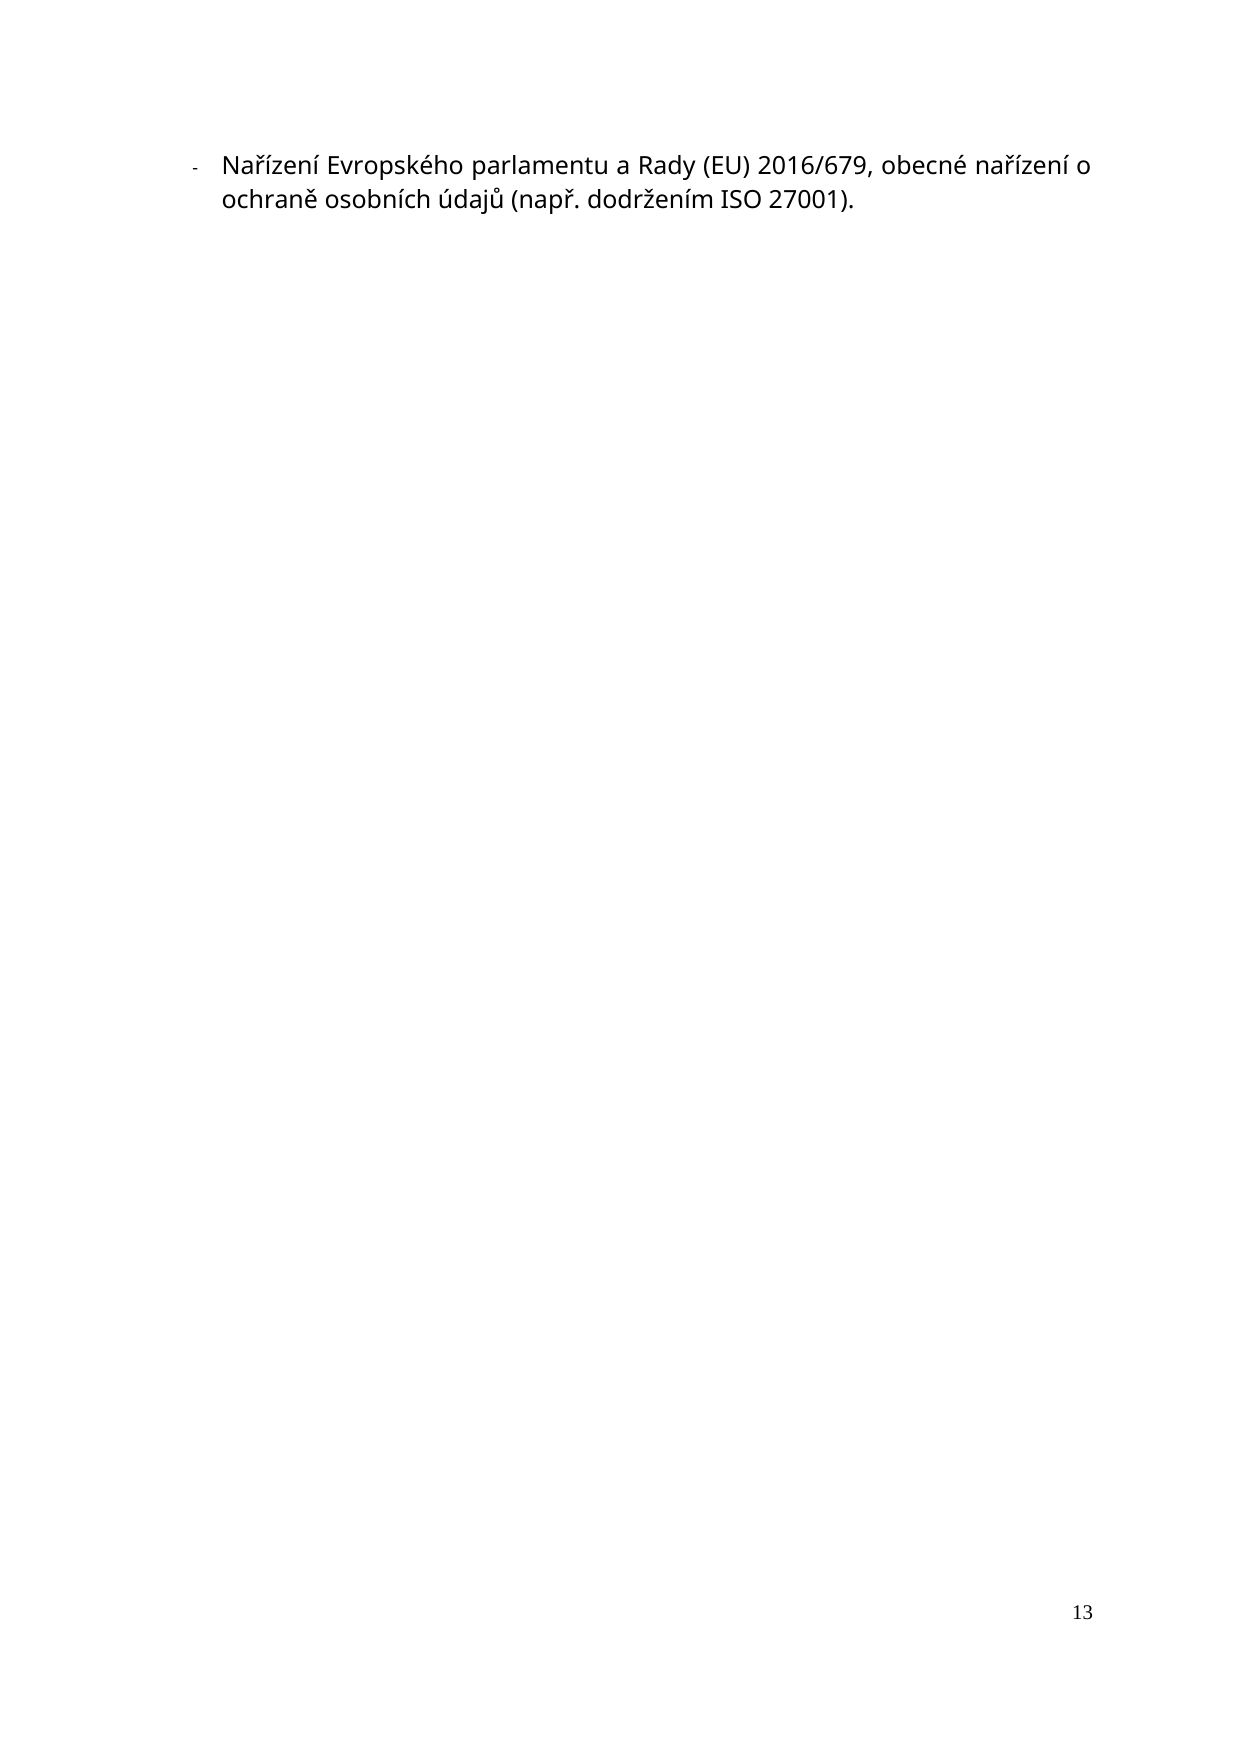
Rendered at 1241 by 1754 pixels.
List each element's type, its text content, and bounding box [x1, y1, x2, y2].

list Nařízení Evropského parlamentu a Rady (EU) 2016/679, obecné nařízení o ochraně osobních údajů (např. dodržením ISO 27001). [192, 148, 1093, 216]
